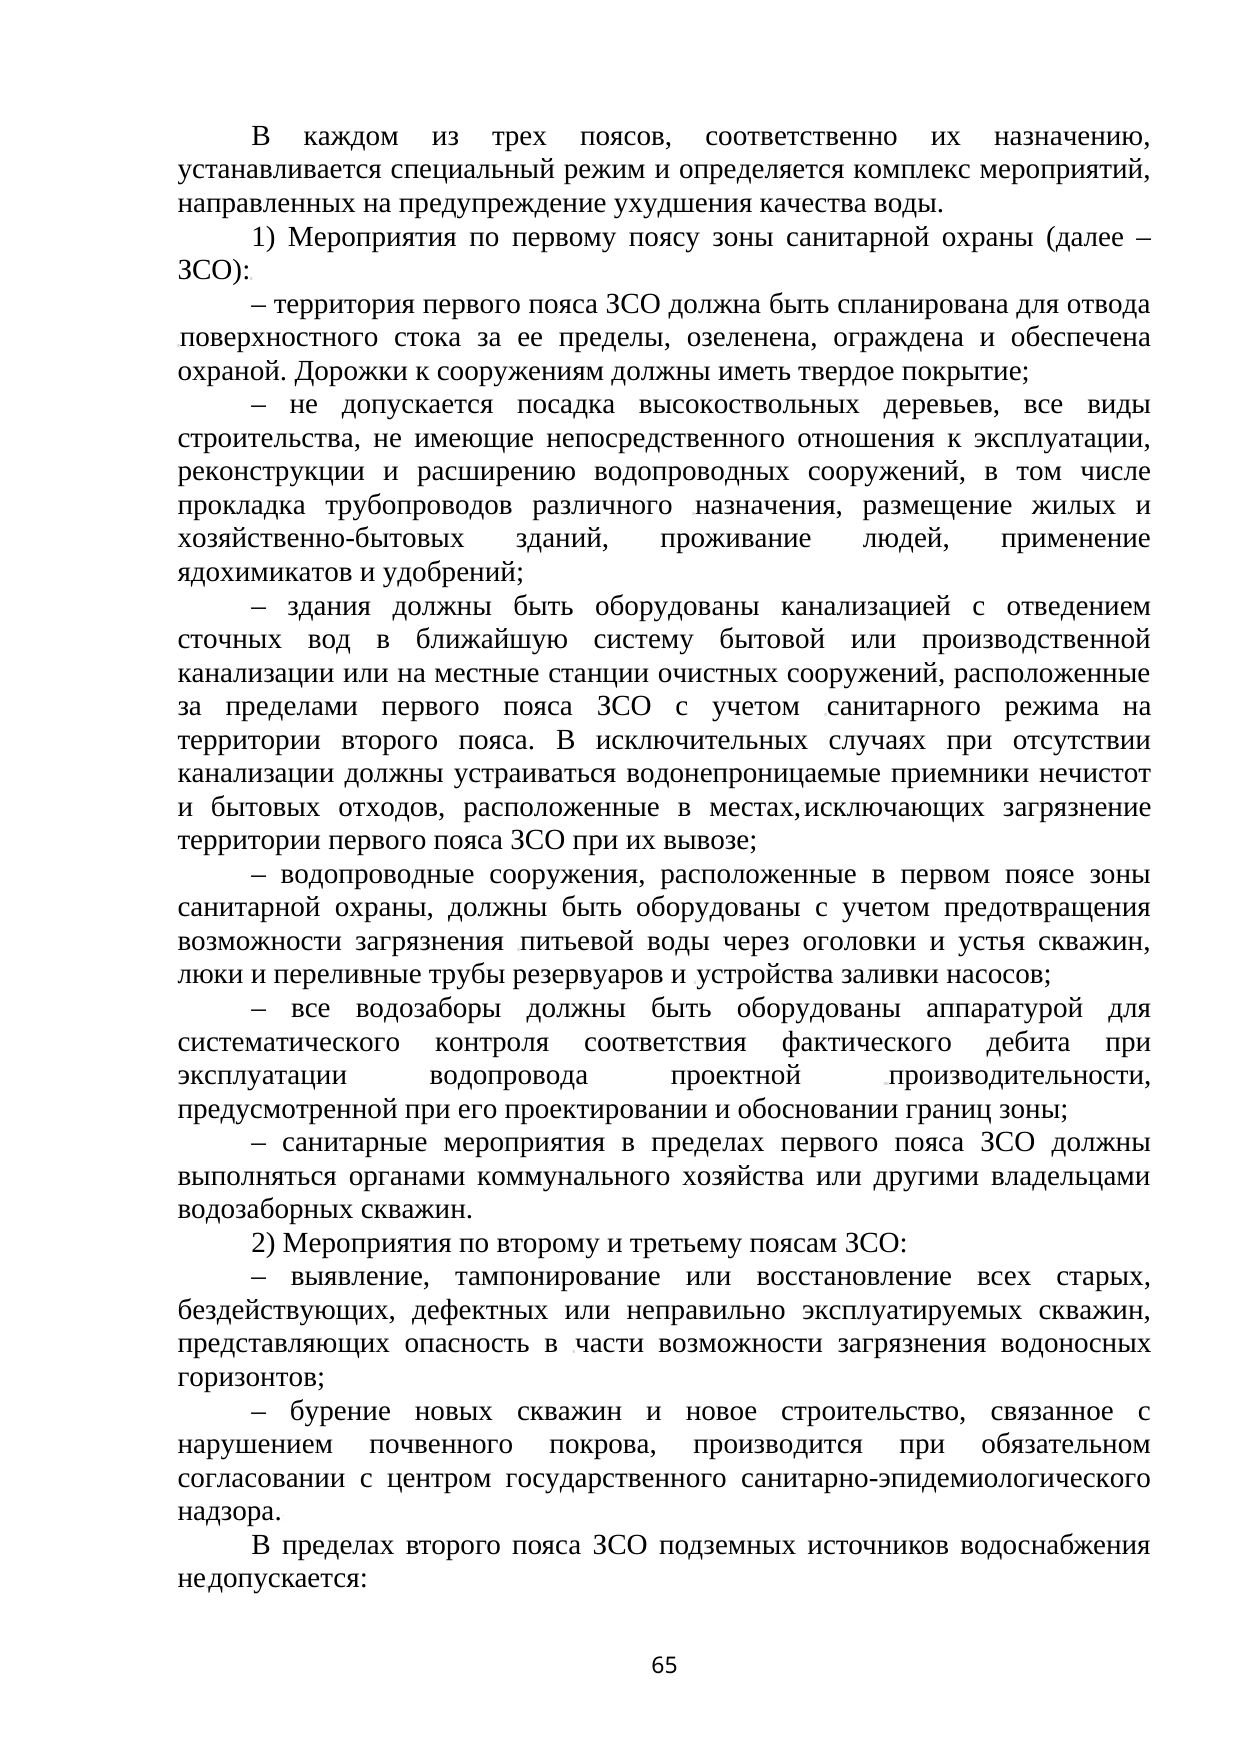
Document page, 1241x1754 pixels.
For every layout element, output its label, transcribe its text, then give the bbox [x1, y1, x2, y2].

text 2) Мероприятия по второму и третьему поясам ЗСО: [177, 1225, 1152, 1258]
text В пределах второго пояса ЗСО подземных источников водоснабжения недопускается: [177, 1527, 1152, 1594]
text – бурение новых скважин и новое строительство, связанное с нарушением почвенного покрова, производится при обязательном согласовании с центром государственного санитарно-эпидемиологического надзора. [177, 1393, 1152, 1527]
text – водопроводные сооружения, расположенные в первом поясе зоны санитарной охраны, должны быть оборудованы с учетом предотвращения возможности загрязнения питьевой воды через оголовки и устья скважин, люки и переливные трубы резервуаров и устройства заливки насосов; [177, 856, 1152, 990]
text – здания должны быть оборудованы канализацией с отведением сточных вод в ближайшую систему бытовой или производственной канализации или на местные станции очистных сооружений, расположенные за пределами первого пояса ЗСО с учетом санитарного режима на территории второго пояса. В исключительных случаях при отсутствии канализации должны устраиваться водонепроницаемые приемники нечистот и бытовых отходов, расположенные в местах,исключающих загрязнение территории первого пояса ЗСО при их вывозе; [177, 588, 1152, 856]
text – выявление, тампонирование или восстановление всех старых, бездействующих, дефектных или неправильно эксплуатируемых скважин, представляющих опасность в части возможности загрязнения водоносных горизонтов; [177, 1258, 1152, 1393]
text В каждом из трех поясов, соответственно их назначению, устанавливается специальный режим и определяется комплекс мероприятий, направленных на предупреждение ухудшения качества воды. [177, 118, 1152, 219]
text – не допускается посадка высокоствольных деревьев, все виды строительства, не имеющие непосредственного отношения к эксплуатации, реконструкции и расширению водопроводных сооружений, в том числе прокладка трубопроводов различного назначения, размещение жилых и хозяйственно-бытовых зданий, проживание людей, применение ядохимикатов и удобрений; [177, 386, 1152, 588]
text 1) Мероприятия по первому поясу зоны санитарной охраны (далее ‒ ЗСО): [177, 219, 1152, 286]
text – территория первого пояса ЗСО должна быть спланирована для отвода поверхностного стока за ее пределы, озеленена, ограждена и обеспечена охраной. Дорожки к сооружениям должны иметь твердое покрытие; [177, 286, 1152, 386]
text – санитарные мероприятия в пределах первого пояса ЗСО должны выполняться органами коммунального хозяйства или другими владельцами водозаборных скважин. [177, 1124, 1152, 1225]
text – все водозаборы должны быть оборудованы аппаратурой для систематического контроля соответствия фактического дебита при эксплуатации водопровода проектной производительности, предусмотренной при его проектировании и обосновании границ зоны; [177, 990, 1152, 1124]
